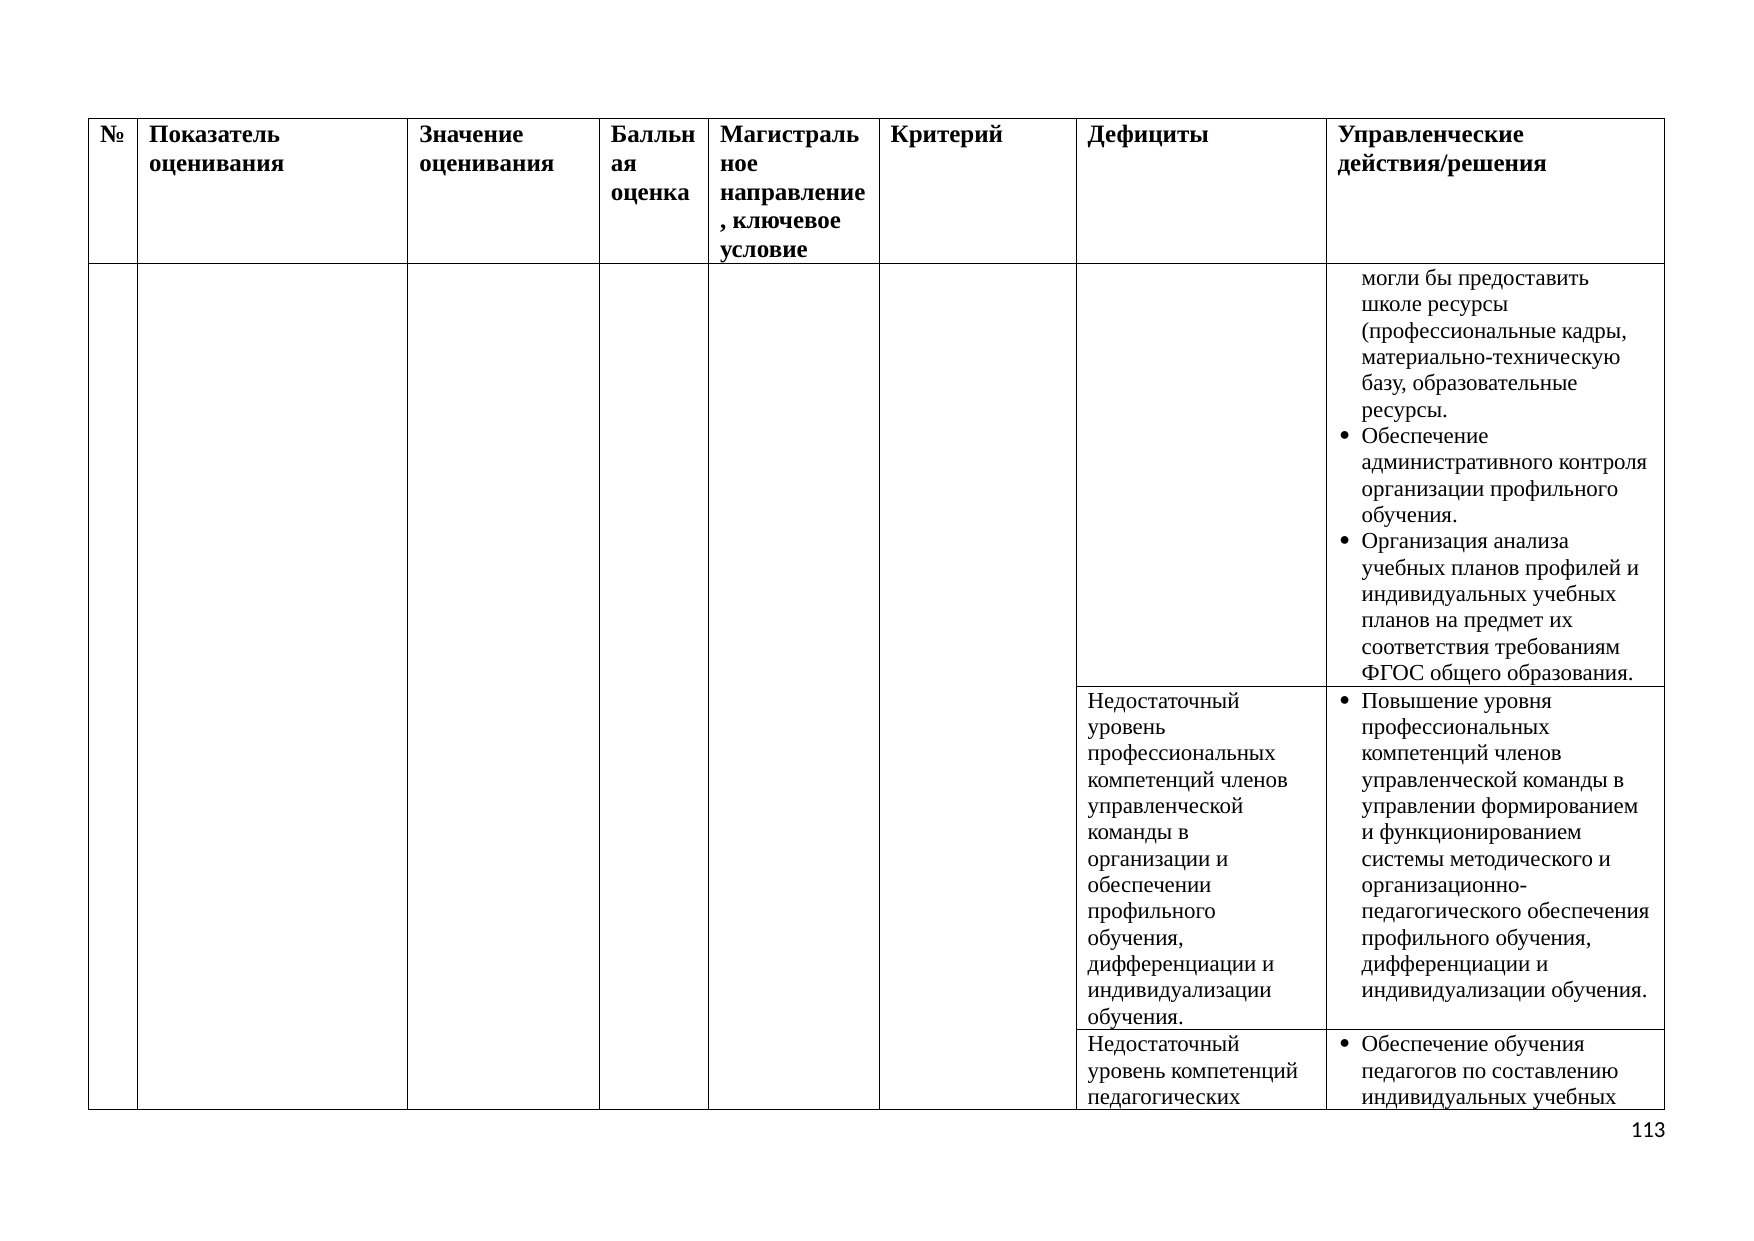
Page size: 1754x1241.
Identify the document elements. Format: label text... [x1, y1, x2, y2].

table_header № [89, 119, 137, 263]
table_header Управленческие действия/решения [1327, 119, 1664, 263]
table_cell Недостаточный уровень профессиональных компетенций членов управленческой команды в организации и обеспечении профильного обучения, дифференциации и индивидуализации обучения. [1077, 687, 1326, 1029]
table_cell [1077, 264, 1326, 686]
table_cell Повышение уровня профессиональных компетенций членов управленческой команды в управлении формированием и функционированием системы методического и организационно-педагогического обеспечения профильного обучения, дифференциации и индивидуализации обучения. [1327, 687, 1664, 1029]
table_header Критерий [880, 119, 1076, 263]
table_header Магистральное направление, ключевое условие [709, 119, 879, 263]
table_header Дефициты [1077, 119, 1326, 263]
table_header Показатель оценивания [138, 119, 407, 263]
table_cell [1077, 1030, 1326, 1109]
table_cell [1327, 1030, 1664, 1109]
table_header Балльная оценка [600, 119, 708, 263]
table_header Значение оценивания [408, 119, 599, 263]
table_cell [1327, 264, 1664, 686]
